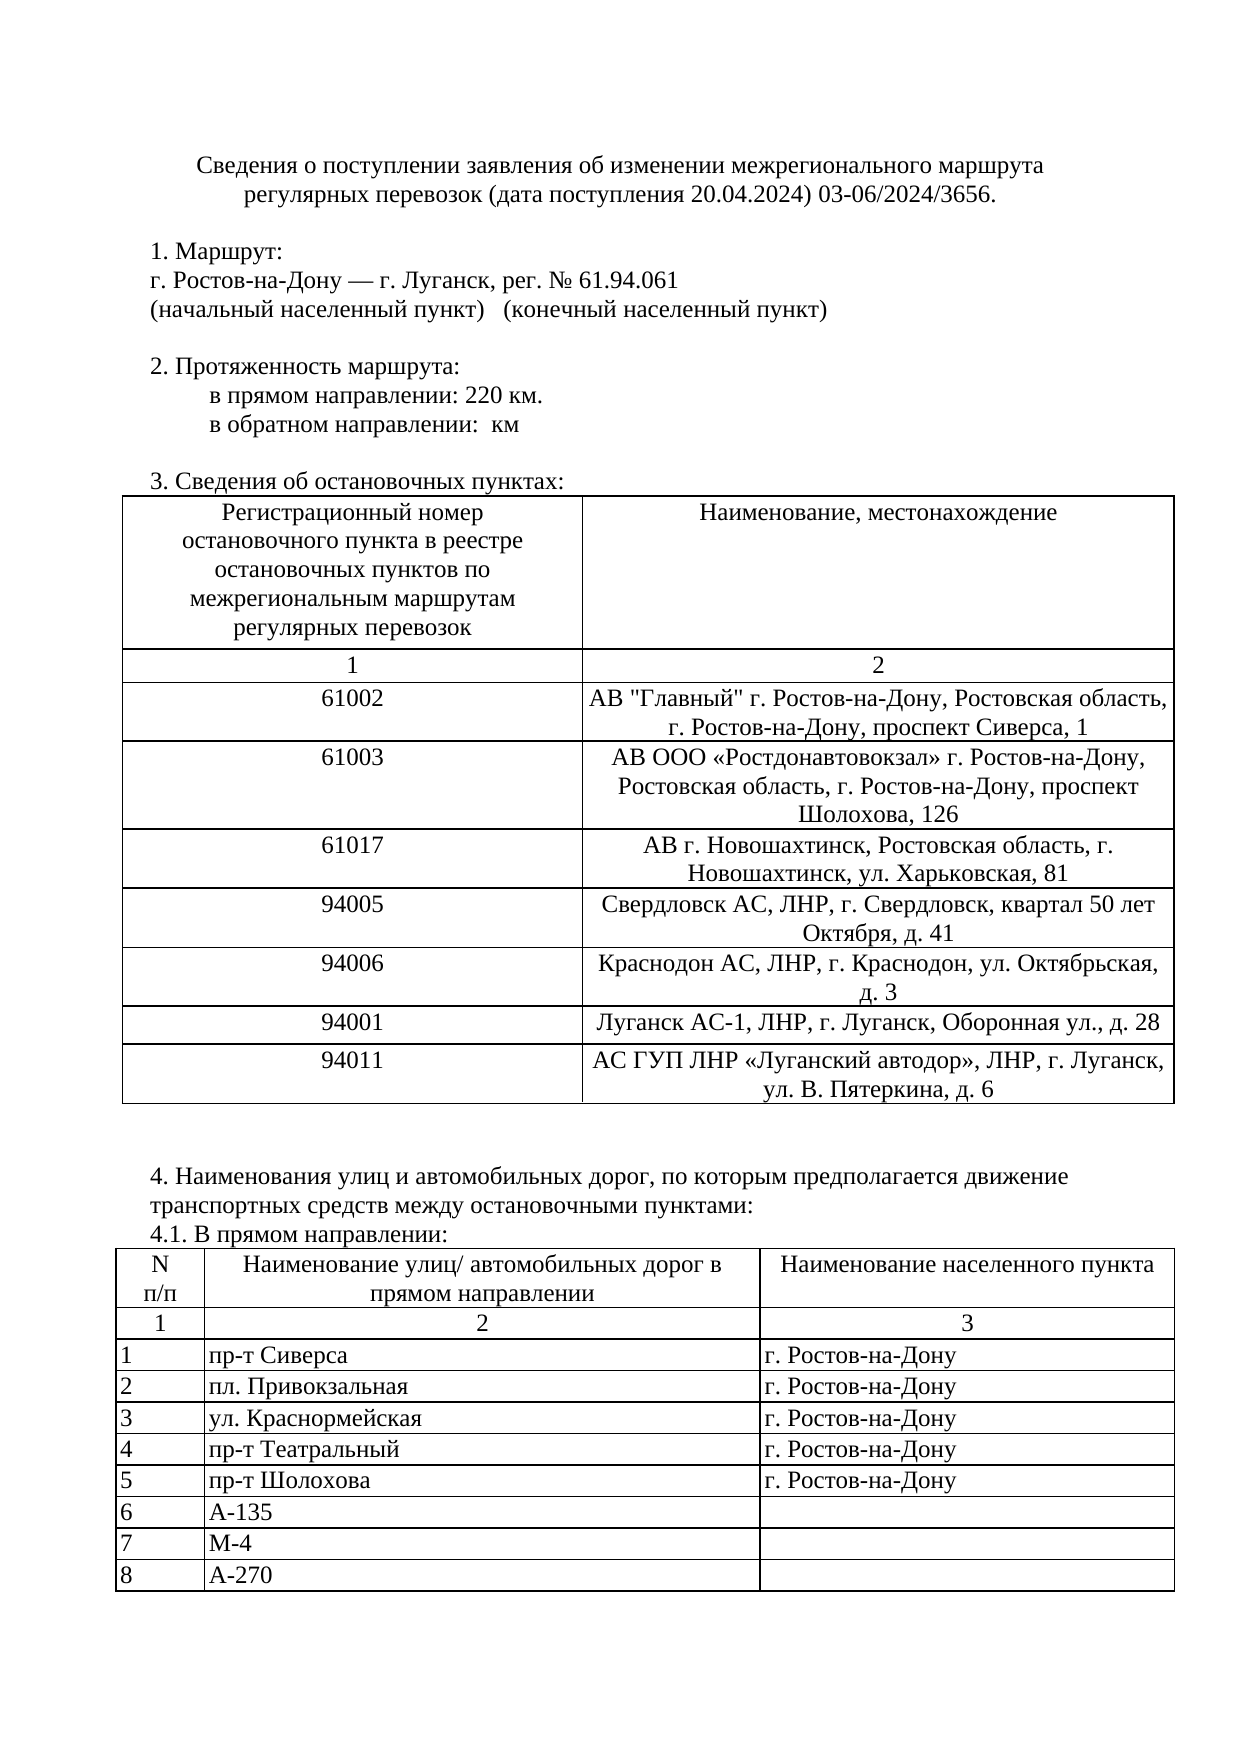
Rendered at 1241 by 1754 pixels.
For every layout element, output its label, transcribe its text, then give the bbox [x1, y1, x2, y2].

text г. Ростов-на-Дону — г. Луганск, рег. № 61.94.061 [150, 265, 1090, 294]
table_cell АВ "Главный" г. Ростов-на-Дону, Ростовская область, г. Ростов-на-Дону, проспект Сиверса, 1 [583, 683, 1173, 740]
table_cell г. Ростов-на-Дону [761, 1466, 1174, 1496]
text 2. Протяженность маршрута: [150, 351, 1090, 380]
table_header N п/п [117, 1249, 204, 1307]
table_cell пр-т Шолохова [205, 1466, 759, 1496]
table_cell [761, 1529, 1174, 1558]
table_header Наименование населенного пункта [761, 1249, 1174, 1307]
text Сведения о поступлении заявления об изменении межрегионального маршрута регулярных перевозок (дата поступления 20.04.2024) 03-06/2024/3656. [150, 150, 1090, 207]
table_cell 61003 [123, 742, 582, 828]
table_cell г. Ростов-на-Дону [761, 1340, 1174, 1370]
table_cell АС ГУП ЛНР «Луганский автодор», ЛНР, г. Луганск, ул. В. Пятеркина, д. 6 [583, 1045, 1173, 1102]
table_cell 94001 [123, 1007, 582, 1043]
table_cell 6 [117, 1497, 204, 1527]
table_cell Краснодон АС, ЛНР, г. Краснодон, ул. Октябрьская, д. 3 [583, 948, 1173, 1005]
table_header Регистрационный номер остановочного пункта в реестре остановочных пунктов по межрегиональным маршрутам регулярных перевозок [123, 497, 582, 648]
text 1. Маршрут: [150, 236, 1090, 265]
table_cell 8 [117, 1560, 204, 1590]
table_cell 3 [117, 1403, 204, 1433]
table_cell 3 [761, 1308, 1174, 1338]
table_cell 2 [205, 1308, 759, 1338]
table_cell 94005 [123, 889, 582, 946]
table_cell М-4 [205, 1529, 759, 1558]
table_cell АВ ООО «Ростдонавтовокзал» г. Ростов-на-Дону, Ростовская область, г. Ростов-на-Дону, проспект Шолохова, 126 [583, 742, 1173, 828]
table_cell пл. Привокзальная [205, 1371, 759, 1401]
table_cell АВ г. Новошахтинск, Ростовская область, г. Новошахтинск, ул. Харьковская, 81 [583, 830, 1173, 887]
text в прямом направлении: 220 км. [150, 380, 1090, 409]
table_cell 1 [117, 1340, 204, 1370]
table_cell ул. Краснормейская [205, 1403, 759, 1433]
table_cell 94006 [123, 948, 582, 1005]
table_cell 5 [117, 1466, 204, 1496]
table_cell А-270 [205, 1560, 759, 1590]
table_cell Свердловск АС, ЛНР, г. Свердловск, квартал 50 лет Октября, д. 41 [583, 889, 1173, 946]
text 4. Наименования улиц и автомобильных дорог, по которым предполагается движение транспортных средств между остановочными пунктами: [150, 1161, 1090, 1219]
text (начальный населенный пункт) (конечный населенный пункт) [150, 294, 1090, 322]
text 4.1. В прямом направлении: [150, 1219, 1090, 1248]
table_cell г. Ростов-на-Дону [761, 1371, 1174, 1401]
table_cell 61017 [123, 830, 582, 887]
table_cell г. Ростов-на-Дону [761, 1434, 1174, 1464]
table_cell 2 [583, 650, 1173, 681]
table_cell 61002 [123, 683, 582, 740]
table_cell 2 [117, 1371, 204, 1401]
table_header Наименование, местонахождение [583, 497, 1173, 648]
table_cell [761, 1560, 1174, 1590]
table_cell пр-т Театральный [205, 1434, 759, 1464]
table_cell 1 [123, 650, 582, 681]
table_cell г. Ростов-на-Дону [761, 1403, 1174, 1433]
table_cell 4 [117, 1434, 204, 1464]
table_cell пр-т Сиверса [205, 1340, 759, 1370]
text в обратном направлении: км [150, 409, 1090, 437]
text 3. Сведения об остановочных пунктах: [150, 466, 1090, 495]
table_cell А-135 [205, 1497, 759, 1527]
table_cell Луганск АС-1, ЛНР, г. Луганск, Оборонная ул., д. 28 [583, 1007, 1173, 1043]
table_cell 1 [117, 1308, 204, 1338]
table_cell [761, 1497, 1174, 1527]
table_cell 7 [117, 1529, 204, 1558]
table_cell 94011 [123, 1045, 582, 1102]
table_header Наименование улиц/ автомобильных дорог в прямом направлении [205, 1249, 759, 1307]
